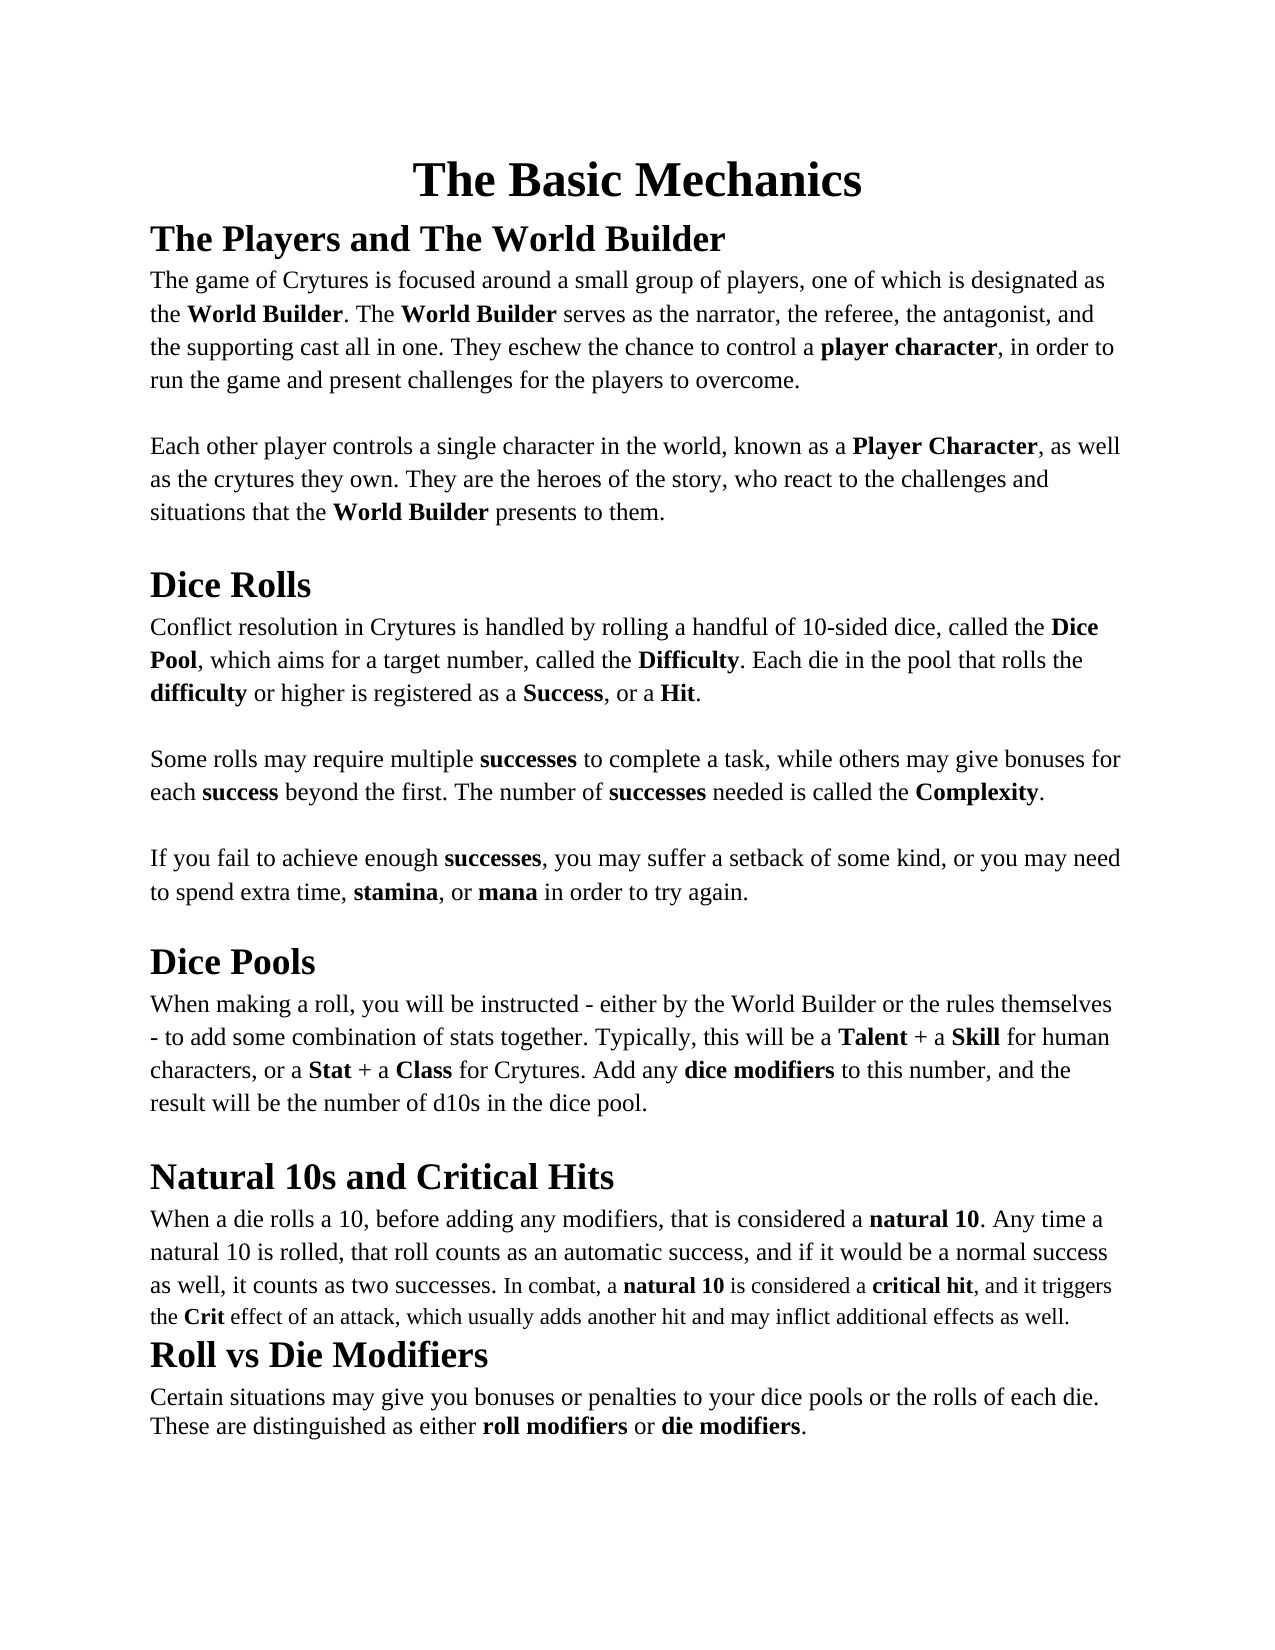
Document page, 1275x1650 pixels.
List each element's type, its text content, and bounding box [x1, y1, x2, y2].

text The game of Crytures is focused around a small group of players, one of which is designated as the World Builder. The World Builder serves as the narrator, the referee, the antagonist, and the supporting cast all in one. They eschew the chance to control a player character, in order to run the game and present challenges for the players to overcome. [150, 266, 1125, 393]
text If you fail to achieve enough successes, you may suffer a setback of some kind, or you may need to spend extra time, stamina, or mana in order to try again. [150, 843, 1125, 905]
text Each other player controls a single character in the world, known as a Player Character, as well as the crytures they own. They are the heroes of the story, who react to the challenges and situations that the World Builder presents to them. [150, 431, 1125, 526]
text When a die rolls a 10, before adding any modifiers, that is considered a natural 10. Any time a natural 10 is rolled, that roll counts as an automatic success, and if it would be a normal success as well, it counts as two successes. In combat, a natural 10 is considered a critical hit, and it triggers the Crit effect of an attack, which usually adds another hit and may inflict additional effects as well. [150, 1204, 1125, 1329]
subtitle Natural 10s and Critical Hits [150, 1154, 1125, 1198]
subtitle Dice Pools [150, 940, 1125, 983]
subtitle The Basic Mechanics [150, 150, 1125, 207]
subtitle Dice Rolls [150, 563, 1125, 606]
text Certain situations may give you bonuses or penalties to your dice pools or the rolls of each die. These are distinguished as either roll modifiers or die modifiers. [150, 1382, 1125, 1440]
text When making a roll, you will be instructed - either by the World Builder or the rules themselves - to add some combination of stats together. Typically, this will be a Talent + a Skill for human characters, or a Stat + a Class for Crytures. Add any dice modifiers to this number, and the result will be the number of d10s in the dice pool. [150, 989, 1125, 1117]
text Conflict resolution in Crytures is handled by rolling a handful of 10-sided dice, called the Dice Pool, which aims for a target number, called the Difficulty. Each die in the pool that rolls the difficulty or higher is registered as a Success, or a Hit. [150, 612, 1125, 707]
subtitle Roll vs Die Modifiers [150, 1333, 1125, 1376]
text Some rolls may require multiple successes to complete a task, while others may give bonuses for each success beyond the first. The number of successes needed is called the Complexity. [150, 744, 1125, 806]
subtitle The Players and The World Builder [150, 216, 1125, 259]
